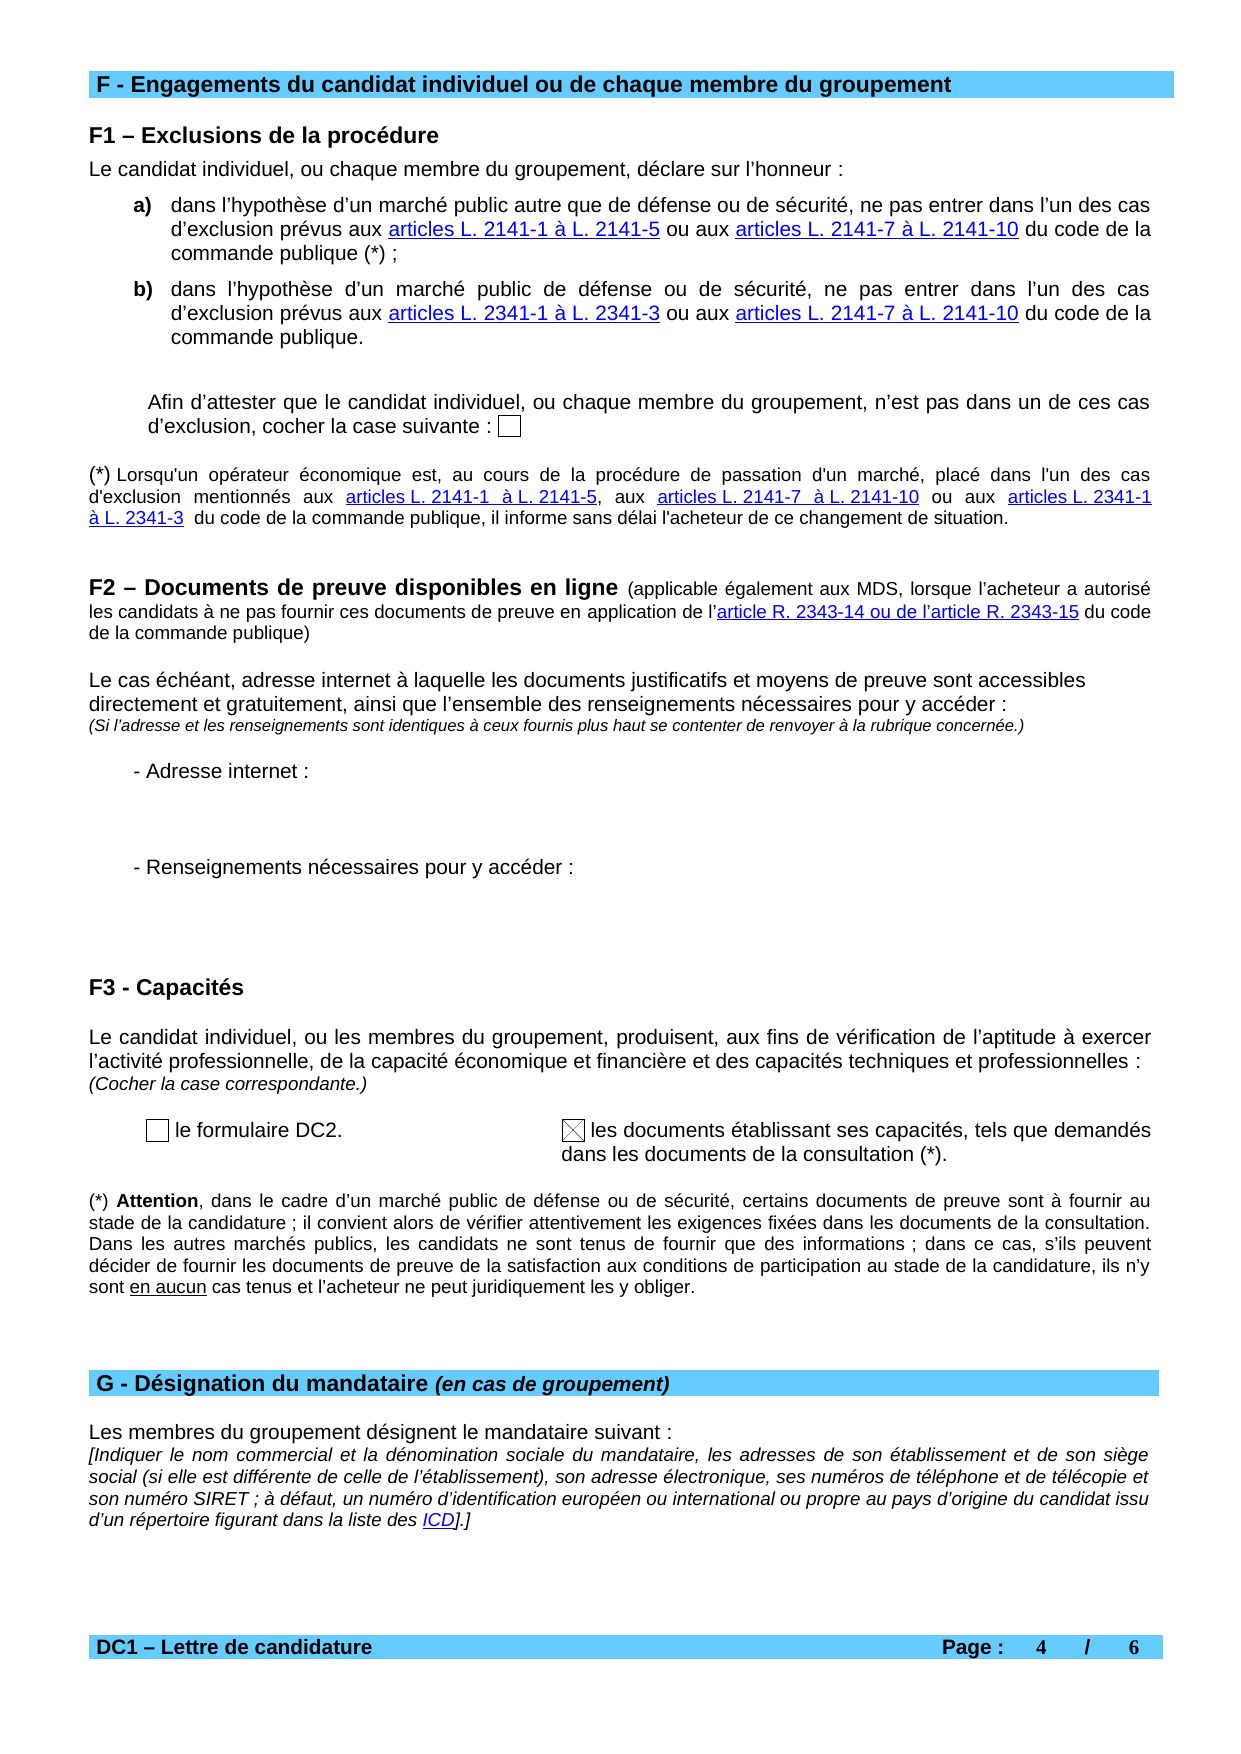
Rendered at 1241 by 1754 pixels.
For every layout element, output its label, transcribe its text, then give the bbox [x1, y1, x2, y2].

text Le cas échéant, adresse internet à laquelle les documents justificatifs et moyens de preuve sont accessibles directement et gratuitement, ainsi que l’ensemble des renseignements nécessaires pour y accéder : [89, 668, 1152, 716]
text (*) Lorsqu'un opérateur économique est, au cours de la procédure de passation d'un marché, placé dans l'un des cas d'exclusion mentionnés aux articles L. 2141-1 à L. 2141-5, aux articles L. 2141-7 à L. 2141-10 ou aux articles L. 2341-1 à L. 2341-3 du code de la commande publique, il informe sans délai l'acheteur de ce changement de situation. [89, 462, 1152, 529]
table_header F - Engagements du candidat individuel ou de chaque membre du groupement [89, 71, 1174, 98]
text Le candidat individuel, ou les membres du groupement, produisent, aux fins de vérification de l’aptitude à exercer l’activité professionnelle, de la capacité économique et financière et des capacités techniques et professionnelles : [89, 1024, 1152, 1072]
text Le candidat individuel, ou chaque membre du groupement, déclare sur l’honneur : [89, 156, 1152, 180]
text - Adresse internet : [133, 759, 1152, 783]
text - Renseignements nécessaires pour y accéder : [133, 854, 1152, 878]
text le formulaire DC2. les documents établissant ses capacités, tels que demandés dans les documents de la consultation (*). [146, 1118, 1152, 1166]
text F2 – Documents de preuve disponibles en ligne (applicable également aux MDS, lorsque l’acheteur a autorisé les candidats à ne pas fournir ces documents de preuve en application de l’article R. 2343-14 ou de l’article R. 2343-15 du code de la commande publique) [89, 574, 1152, 644]
list dans l’hypothèse d’un marché public de défense ou de sécurité, ne pas entrer dans l’un des cas d’exclusion prévus aux articles L. 2341-1 à L. 2341-3 ou aux articles L. 2141-7 à L. 2141-10 du code de la commande publique. [133, 277, 1152, 349]
text [Indiquer le nom commercial et la dénomination sociale du mandataire, les adresses de son établissement et de son siège social (si elle est différente de celle de l’établissement), son adresse électronique, ses numéros de téléphone et de télécopie et son numéro SIRET ; à défaut, un numéro d’identification européen ou international ou propre au pays d’origine du candidat issu d’un répertoire figurant dans la liste des ICD].] [89, 1444, 1152, 1530]
table_header G - Désignation du mandataire (en cas de groupement) [89, 1370, 1159, 1396]
text (Si l’adresse et les renseignements sont identiques à ceux fournis plus haut se contenter de renvoyer à la rubrique concernée.) [89, 716, 1152, 735]
text (Cocher la case correspondante.) [89, 1072, 1152, 1094]
text Les membres du groupement désignent le mandataire suivant : [89, 1420, 1152, 1444]
list dans l’hypothèse d’un marché public autre que de défense ou de sécurité, ne pas entrer dans l’un des cas d’exclusion prévus aux articles L. 2141-1 à L. 2141-5 ou aux articles L. 2141-7 à L. 2141-10 du code de la commande publique (*) ; [133, 193, 1152, 265]
text Afin d’attester que le candidat individuel, ou chaque membre du groupement, n’est pas dans un de ces cas d’exclusion, cocher la case suivante : [148, 390, 1152, 438]
text (*) Attention, dans le cadre d’un marché public de défense ou de sécurité, certains documents de preuve sont à fournir au stade de la candidature ; il convient alors de vérifier attentivement les exigences fixées dans les documents de la consultation. Dans les autres marchés publics, les candidats ne sont tenus de fournir que des informations ; dans ce cas, s’ils peuvent décider de fournir les documents de preuve de la satisfaction aux conditions de participation au stade de la candidature, ils n’y sont en aucun cas tenus et l’acheteur ne peut juridiquement les y obliger. [89, 1190, 1152, 1298]
text F1 – Exclusions de la procédure [89, 122, 1152, 148]
text F3 - Capacités [89, 974, 1152, 1001]
